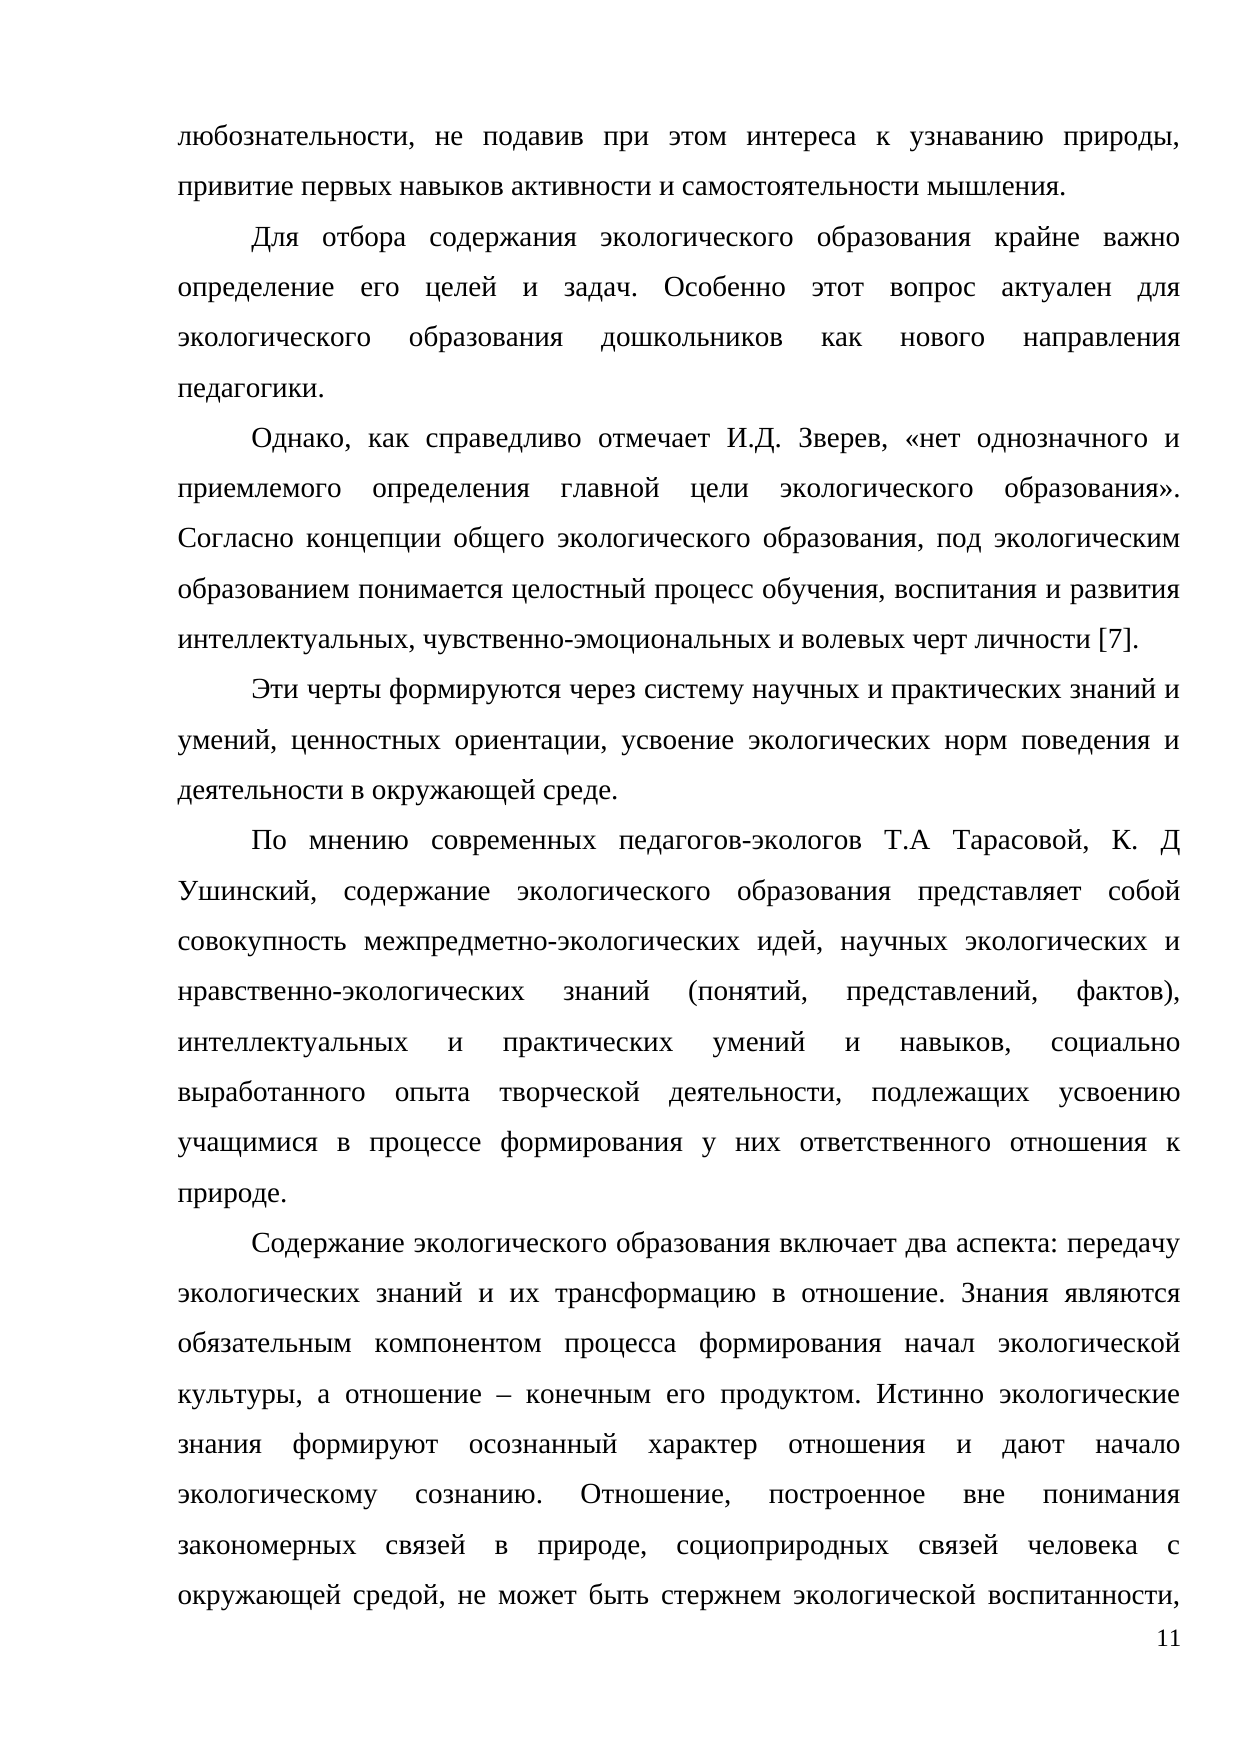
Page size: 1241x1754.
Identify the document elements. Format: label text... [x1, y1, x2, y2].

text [177, 118, 1181, 202]
text По мнению современных педагогов-экологов Т.А Тарасовой, К. Д Ушинский, содержание экологического образования представляет собой совокупность межпредметно-экологических идей, научных экологических и нравственно-экологических знаний (понятий, представлений, фактов), интеллектуальных и практических умений и навыков, социально выработанного опыта творческой деятельности, подлежащих усвоению учащимися в процессе формирования у них ответственного отношения к природе. [177, 822, 1181, 1208]
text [177, 1225, 1181, 1611]
text Однако, как справедливо отмечает И.Д. Зверев, «нет однозначного и приемлемого определения главной цели экологического образования». Согласно концепции общего экологического образования, под экологическим образованием понимается целостный процесс обучения, воспитания и развития интеллектуальных, чувственно-эмоциональных и волевых черт личности [7]. [177, 420, 1181, 655]
text Для отбора содержания экологического образования крайне важно определение его целей и задач. Особенно этот вопрос актуален для экологического образования дошкольников как нового направления педагогики. [177, 219, 1181, 403]
text Эти черты формируются через систему научных и практических знаний и умений, ценностных ориентации, усвоение экологических норм поведения и деятельности в окружающей среде. [177, 672, 1181, 806]
